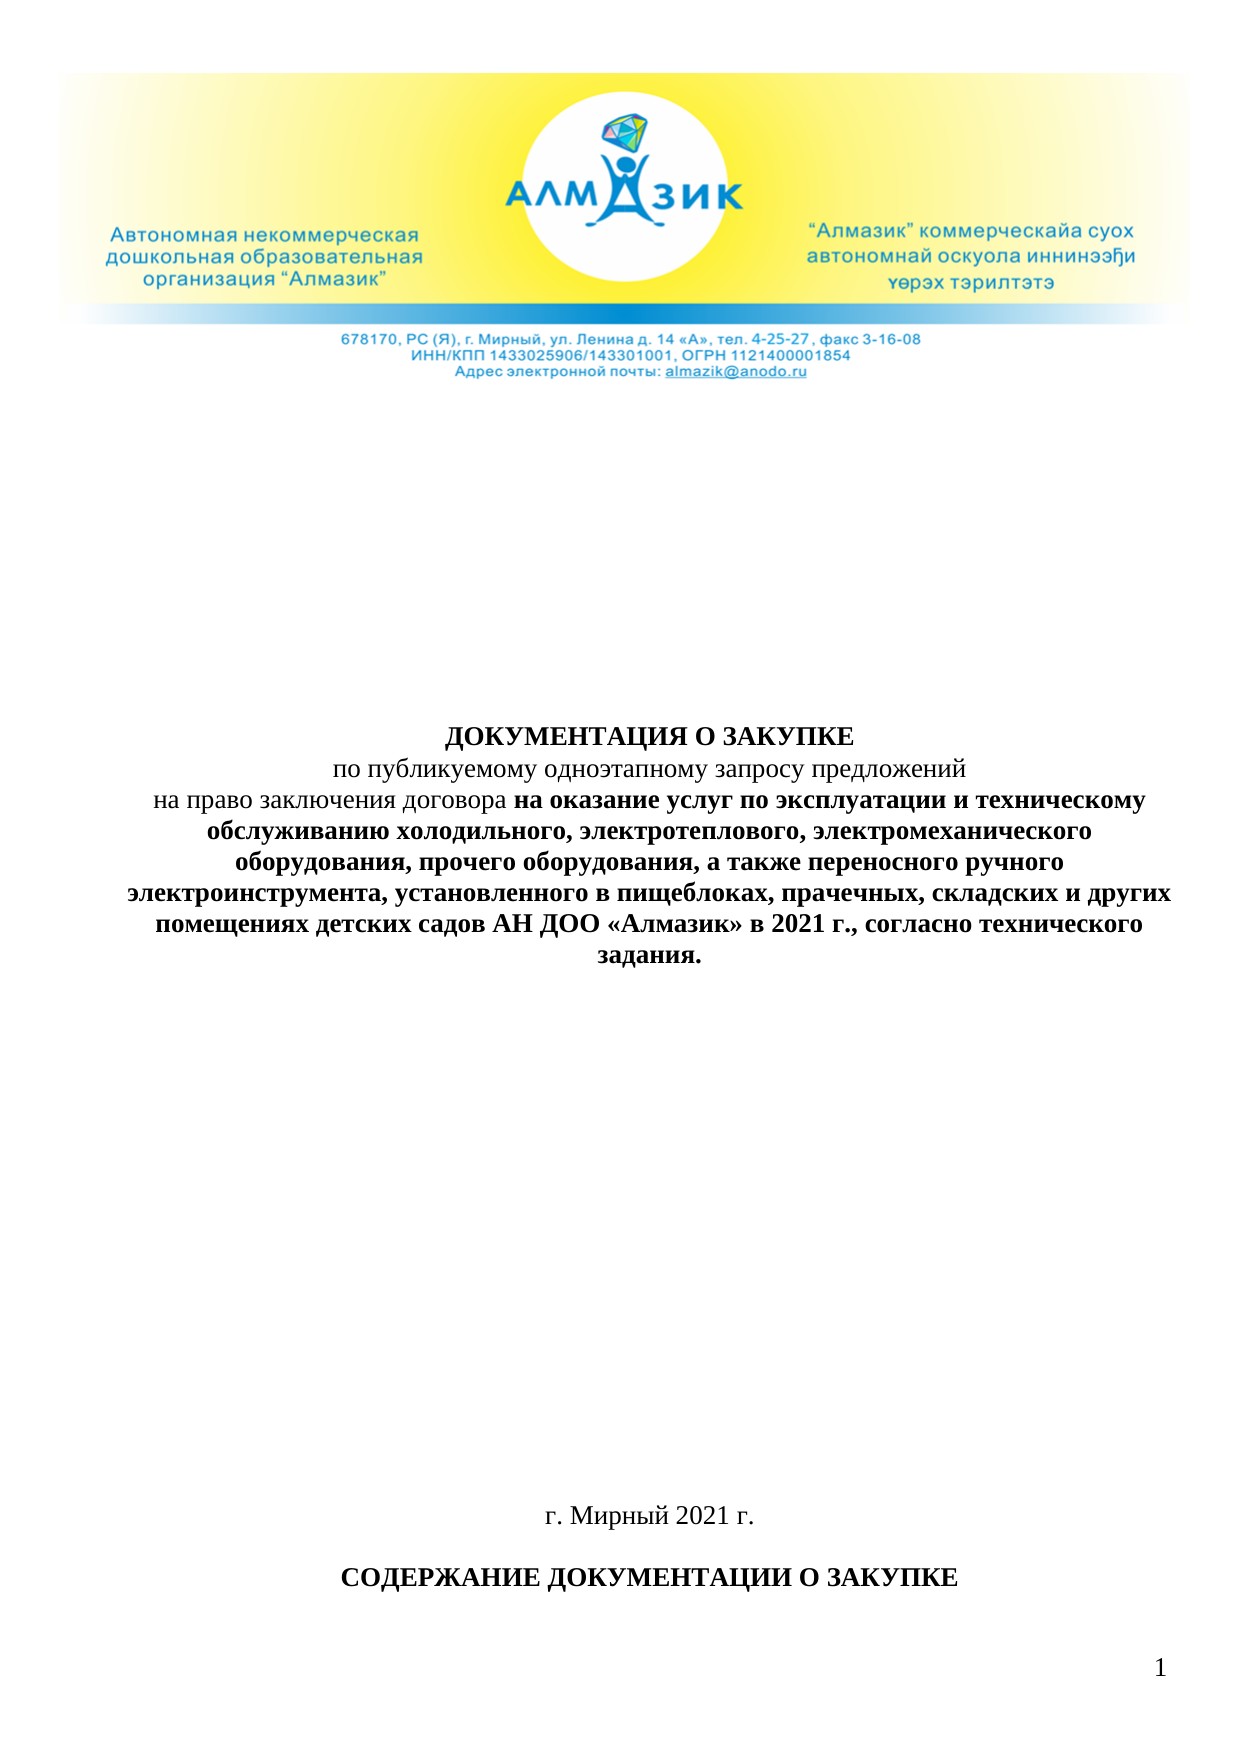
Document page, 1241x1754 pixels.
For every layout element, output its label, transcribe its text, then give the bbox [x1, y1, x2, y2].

text г. Мирный 2021 г. [118, 1499, 1181, 1530]
picture [59, 73, 1191, 382]
text Содержание документации о закупке [118, 1561, 1181, 1593]
text Документация о закупке по публикуемому одноэтапному запросу предложений на право заключения договора на оказание услуг по эксплуатации и техническому обслуживанию холодильного, электротеплового, электромеханического оборудования, прочего оборудования, а также переносного ручного электроинструмента, установленного в пищеблоках, прачечных, складских и других помещениях детских садов АН ДОО «Алмазик» в 2021 г., согласно технического задания. [118, 721, 1181, 970]
